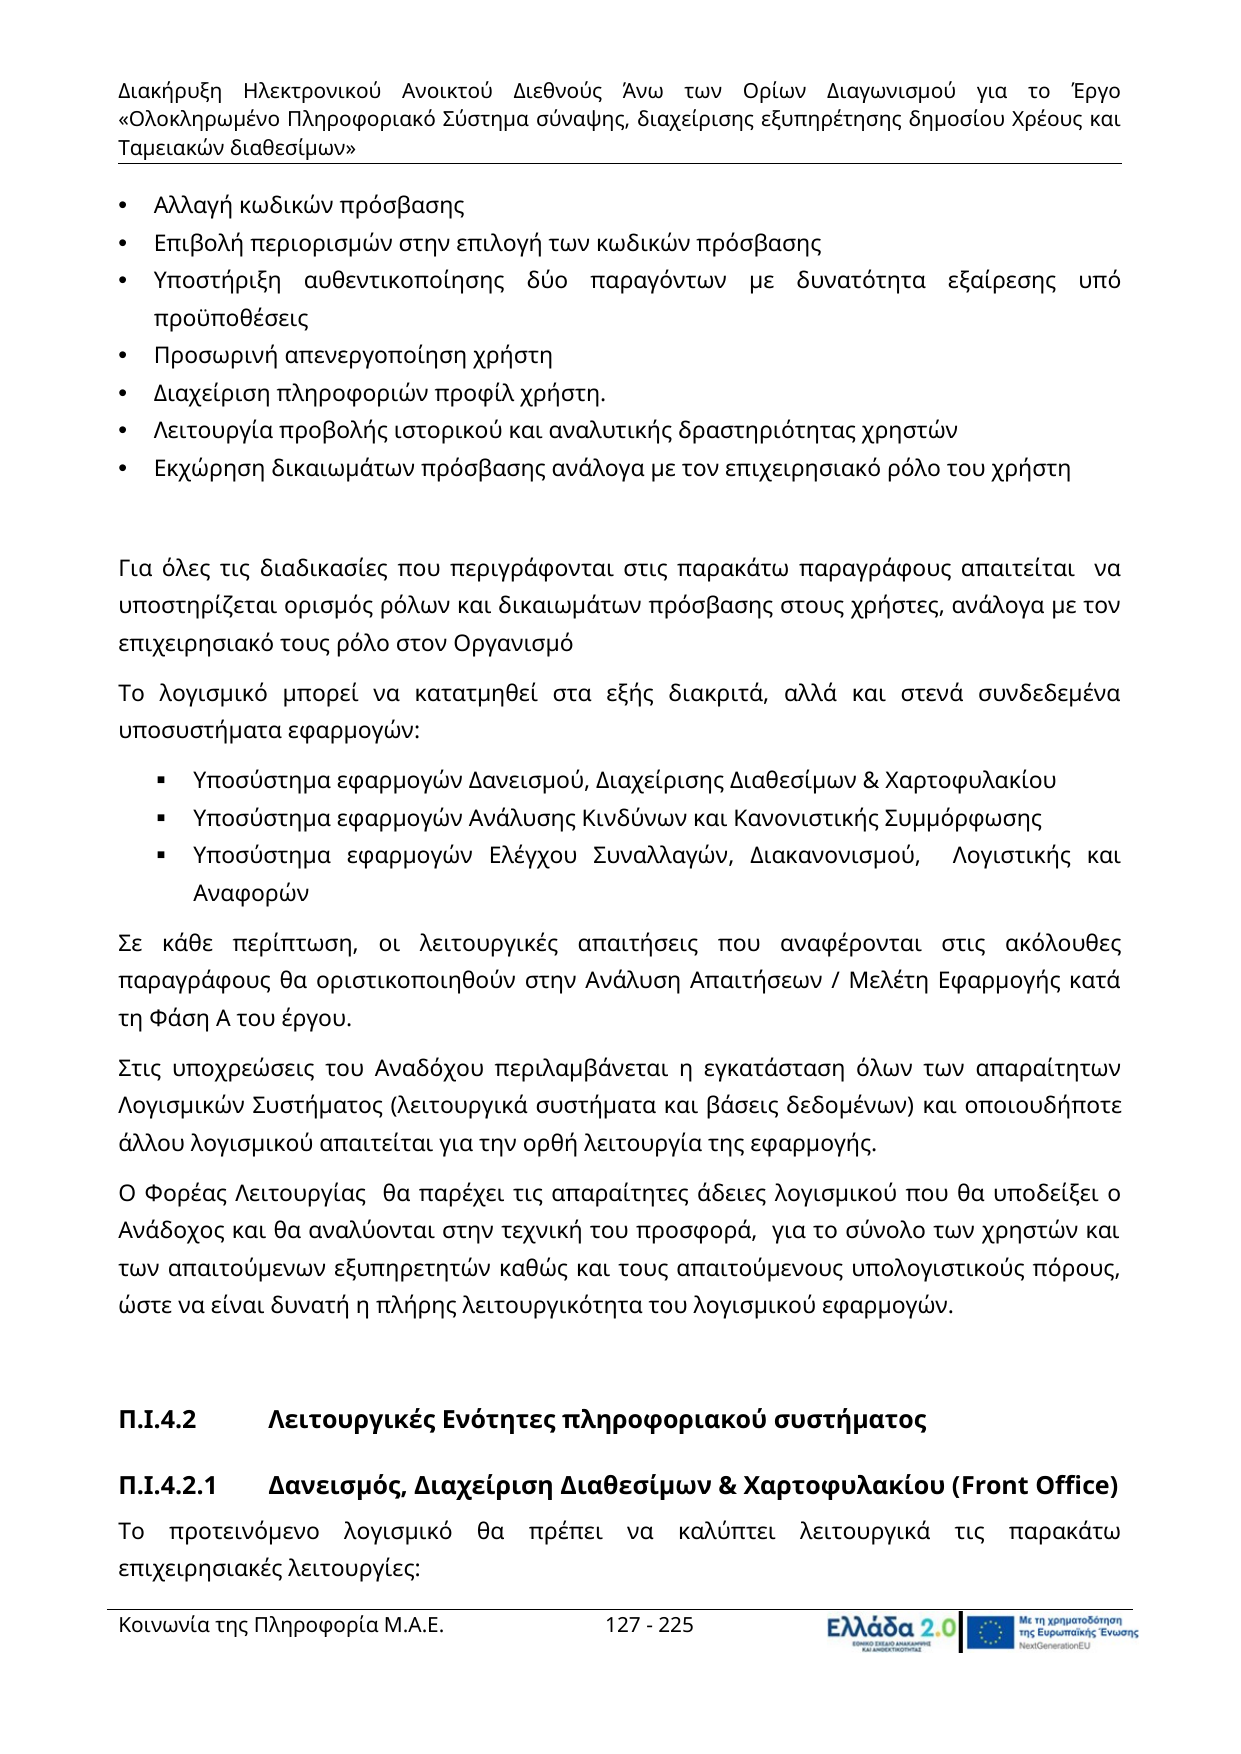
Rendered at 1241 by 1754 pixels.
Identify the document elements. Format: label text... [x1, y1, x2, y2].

list Υποσύστημα εφαρμογών Ανάλυσης Κινδύνων και Κανονιστικής Συμμόρφωσης [156, 802, 1122, 833]
text Σε κάθε περίπτωση, οι λειτουργικές απαιτήσεις που αναφέρονται στις ακόλουθες παραγράφους θα οριστικοποιηθούν στην Ανάλυση Απαιτήσεων / Μελέτη Εφαρμογής κατά τη Φάση Α του έργου. [118, 927, 1122, 1033]
text Το προτεινόμενο λογισμικό θα πρέπει να καλύπτει λειτουργικά τις παρακάτω επιχειρησιακές λειτουργίες: [118, 1515, 1122, 1584]
list Λειτουργία προβολής ιστορικού και αναλυτικής δραστηριότητας χρηστών [118, 414, 1122, 446]
list Δανεισμός, Διαχείριση Διαθεσίμων & Χαρτοφυλακίου (Front Office) [118, 1468, 1122, 1502]
text Για όλες τις διαδικασίες που περιγράφονται στις παρακάτω παραγράφους απαιτείται να υποστηρίζεται ορισμός ρόλων και δικαιωμάτων πρόσβασης στους χρήστες, ανάλογα με τον επιχειρησιακό τους ρόλο στον Οργανισμό [118, 552, 1122, 658]
text Λειτουργικές Ενότητες πληροφοριακού συστήματος [118, 1402, 1122, 1436]
picture [826, 1611, 1143, 1653]
list Επιβολή περιορισμών στην επιλογή των κωδικών πρόσβασης [118, 227, 1122, 258]
list Υποστήριξη αυθεντικοποίησης δύο παραγόντων με δυνατότητα εξαίρεσης υπό προϋποθέσεις [118, 264, 1122, 333]
list Υποσύστημα εφαρμογών Δανεισμού, Διαχείρισης Διαθεσίμων & Χαρτοφυλακίου [156, 764, 1122, 796]
list Εκχώρηση δικαιωμάτων πρόσβασης ανάλογα με τον επιχειρησιακό ρόλο του χρήστη [118, 452, 1122, 483]
text Το λογισμικό μπορεί να κατατμηθεί στα εξής διακριτά, αλλά και στενά συνδεδεμένα υποσυστήματα εφαρμογών: [118, 677, 1122, 746]
list Υποσύστημα εφαρμογών Ελέγχου Συναλλαγών, Διακανονισμού, Λογιστικής και Αναφορών [156, 839, 1122, 908]
text Ο Φορέας Λειτουργίας θα παρέχει τις απαραίτητες άδειες λογισμικού που θα υποδείξει ο Ανάδοχος και θα αναλύονται στην τεχνική του προσφορά, για το σύνολο των χρηστών και των απαιτούμενων εξυπηρετητών καθώς και τους απαιτούμενους υπολογιστικούς πόρους, ώστε να είναι δυνατή η πλήρης λειτουργικότητα του λογισμικού εφαρμογών. [118, 1177, 1122, 1321]
list Αλλαγή κωδικών πρόσβασης [118, 189, 1122, 221]
list Διαχείριση πληροφοριών προφίλ χρήστη. [118, 377, 1122, 408]
text Στις υποχρεώσεις του Αναδόχου περιλαμβάνεται η εγκατάσταση όλων των απαραίτητων Λογισμικών Συστήματος (λειτουργικά συστήματα και βάσεις δεδομένων) και οποιουδήποτε άλλου λογισμικού απαιτείται για την ορθή λειτουργία της εφαρμογής. [118, 1052, 1122, 1158]
list Προσωρινή απενεργοποίηση χρήστη [118, 339, 1122, 371]
